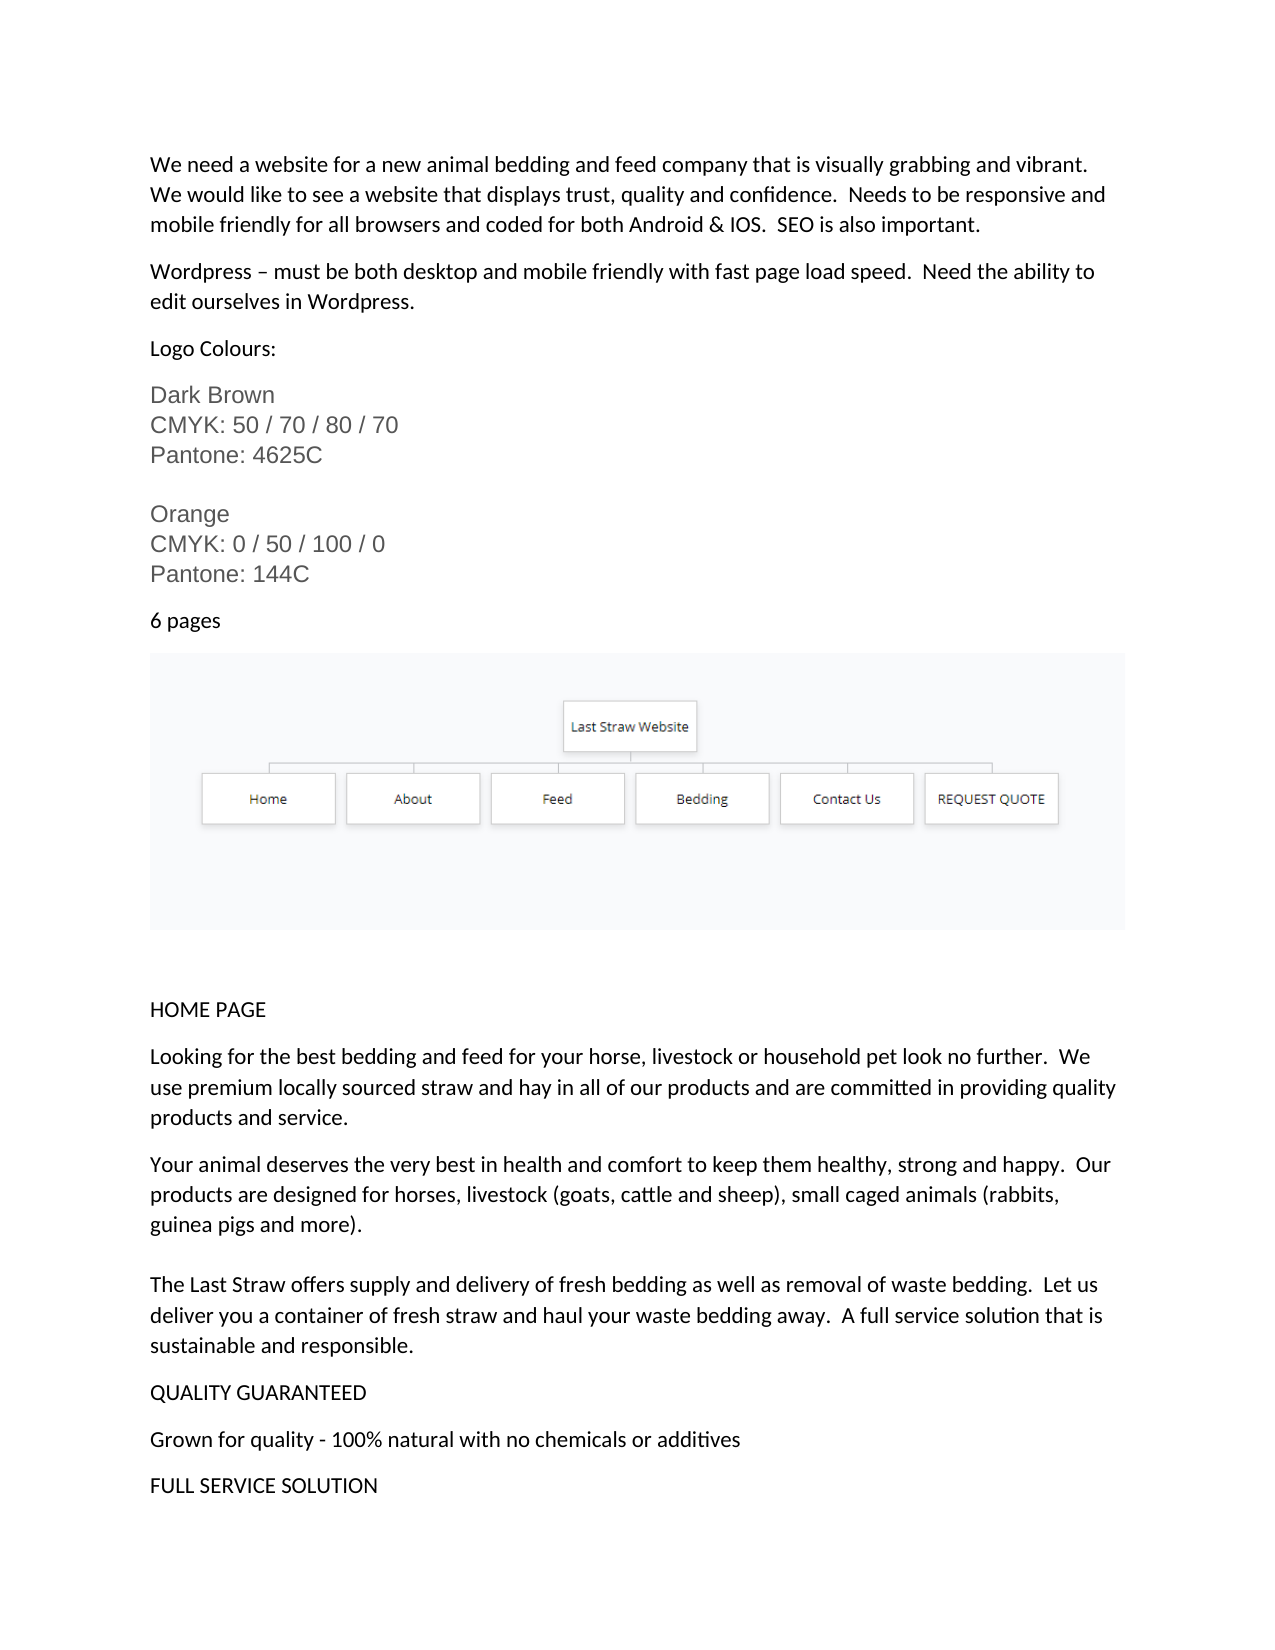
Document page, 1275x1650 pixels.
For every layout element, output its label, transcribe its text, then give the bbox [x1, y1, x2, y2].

text QUALITY GUARANTEED [150, 1378, 1125, 1406]
text We need a website for a new animal bedding and feed company that is visually grabbing and vibrant. We would like to see a website that displays trust, quality and confidence. Needs to be responsive and mobile friendly for all browsers and coded for both Android & IOS. SEO is also important. [150, 150, 1125, 238]
picture [150, 653, 1125, 930]
text 6 pages [150, 606, 1125, 634]
text Wordpress – must be both desktop and mobile friendly with fast page load speed. Need the ability to edit ourselves in Wordpress. [150, 257, 1125, 316]
text HOME PAGE [150, 996, 1125, 1023]
text Dark Brown CMYK: 50 / 70 / 80 / 70 Pantone: 4625C Orange CMYK: 0 / 50 / 100 / 0 Pantone: 144C [150, 381, 1125, 588]
text FULL SERVICE SOLUTION [150, 1472, 1125, 1499]
text Logo Colours: [150, 334, 1125, 362]
text Your animal deserves the very best in health and comfort to keep them healthy, strong and happy. Our products are designed for horses, livestock (goats, cattle and sheep), small caged animals (rabbits, guinea pigs and more). The Last Straw offers supply and delivery of fresh bedding as well as removal of waste bedding. Let us deliver you a container of fresh straw and haul your waste bedding away. A full service solution that is sustainable and responsible. [150, 1150, 1125, 1359]
text Grown for quality - 100% natural with no chemicals or additives [150, 1425, 1125, 1453]
text Looking for the best bedding and feed for your horse, livestock or household pet look no further. We use premium locally sourced straw and hay in all of our products and are committed in providing quality products and service. [150, 1042, 1125, 1131]
